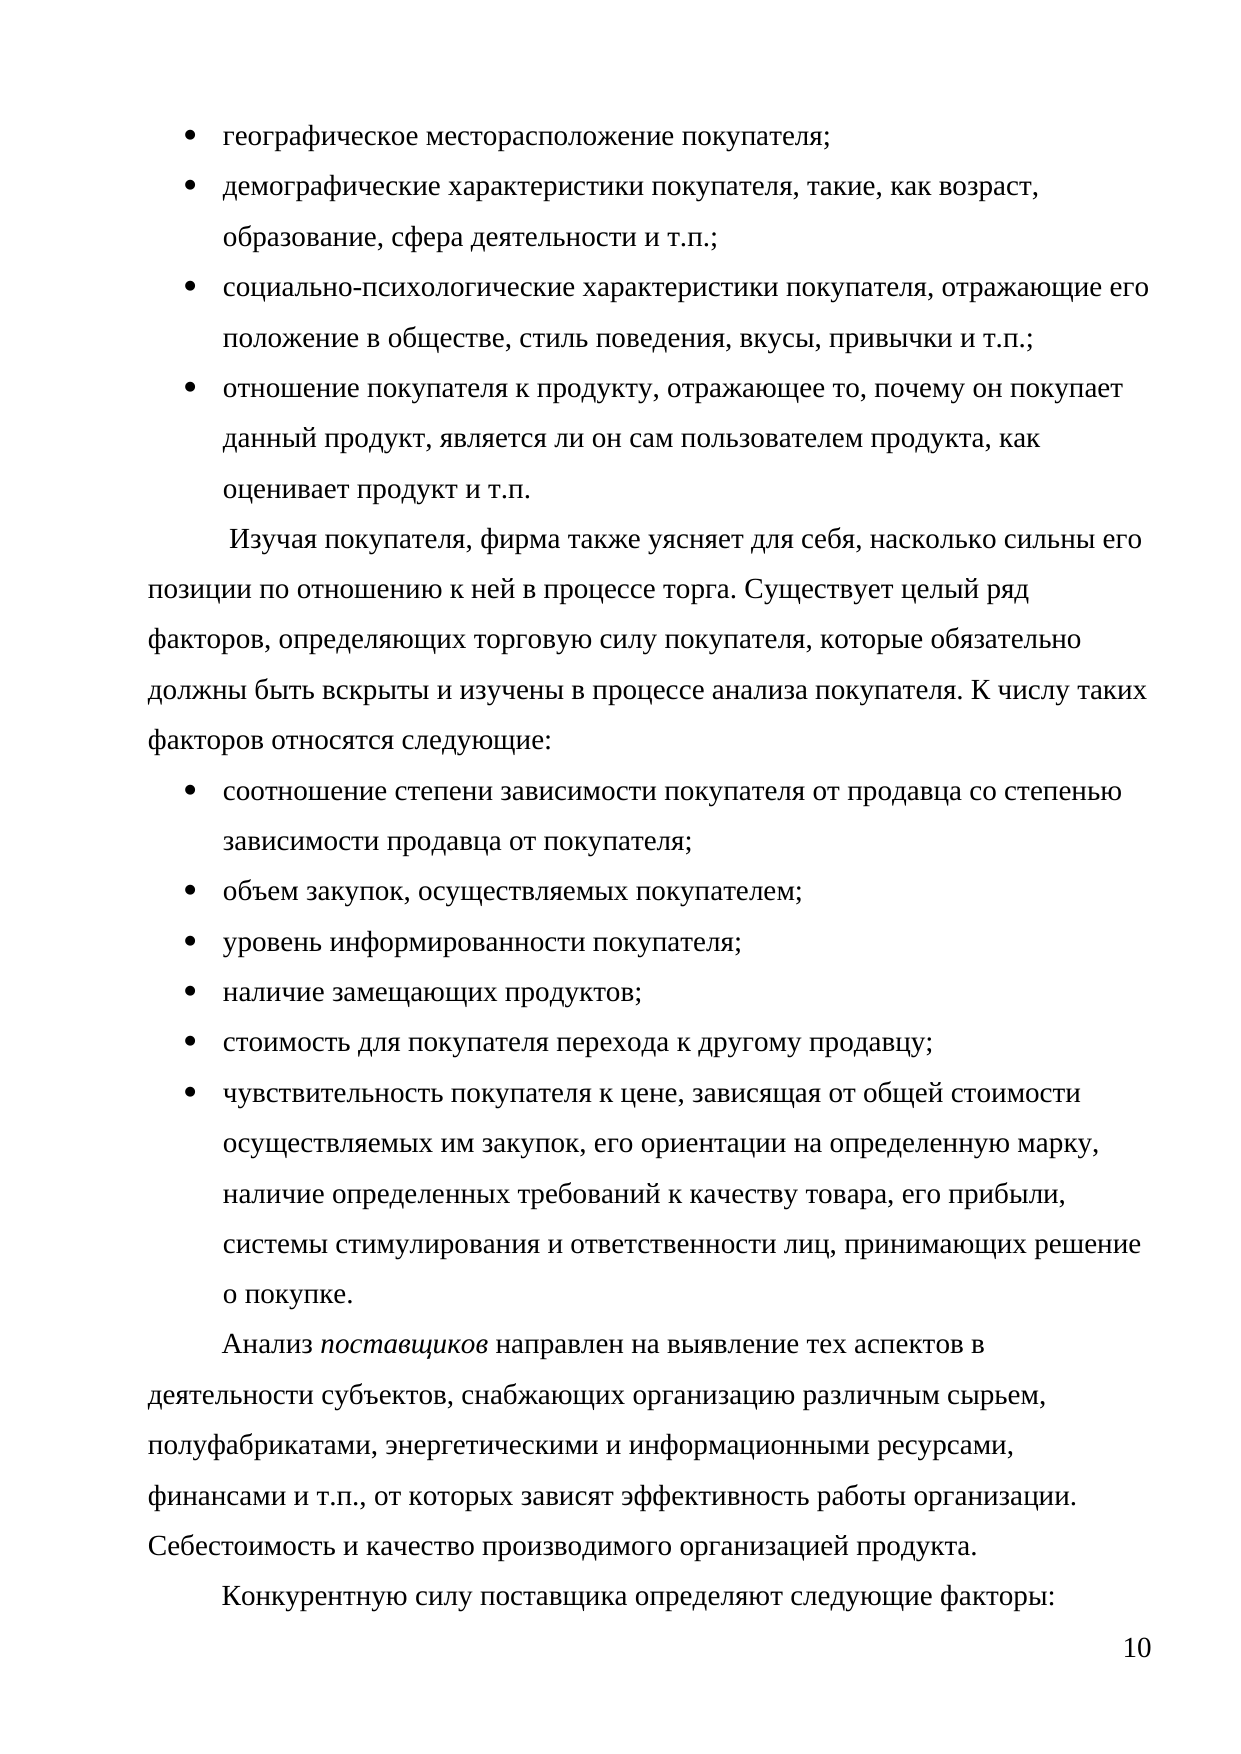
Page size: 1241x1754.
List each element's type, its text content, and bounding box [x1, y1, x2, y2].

text Изучая покупателя, фирма также уясняет для себя, насколько сильны его позиции по отношению к ней в процессе торга. Существует целый ряд факторов, определяющих торговую силу покупателя, которые обязательно должны быть вскрыты и изучены в процессе анализа покупателя. К числу таких факторов относятся следующие: [148, 521, 1152, 756]
list чувствительность покупателя к цене, зависящая от общей стоимости осуществляемых им закупок, его ориентации на определенную марку, наличие определенных требований к качеству товара, его прибыли, системы стимулирования и ответственности лиц, принимающих решение о покупке. [185, 1075, 1152, 1310]
list географическое месторасположение покупателя; [185, 118, 1152, 152]
list объем закупок, осуществляемых покупателем; [185, 873, 1152, 907]
text Конкурентную силу поставщика определяют следующие факторы: [148, 1578, 1152, 1612]
list наличие замещающих продуктов; [185, 974, 1152, 1008]
list стоимость для покупателя перехода к другому продавцу; [185, 1024, 1152, 1058]
list демографические характеристики покупателя, такие, как возраст, образование, сфера деятельности и т.п.; [185, 168, 1152, 252]
list отношение покупателя к продукту, отражающее то, почему он покупает данный продукт, является ли он сам пользователем продукта, как оценивает продукт и т.п. [185, 370, 1152, 504]
list соотношение степени зависимости покупателя от продавца со степенью зависимости продавца от покупателя; [185, 773, 1152, 857]
list социально-психологические характеристики покупателя, отражающие его положение в обществе, стиль поведения, вкусы, привычки и т.п.; [185, 269, 1152, 353]
list уровень информированности покупателя; [185, 924, 1152, 957]
text Анализ поставщиков направлен на выявление тех аспектов в деятельности субъектов, снабжающих организацию различным сырьем, полуфабрикатами, энергетическими и информационными ресурсами, финансами и т.п., от которых зависят эффективность работы организации. Себестоимость и качество производимого организацией продукта. [148, 1327, 1152, 1561]
